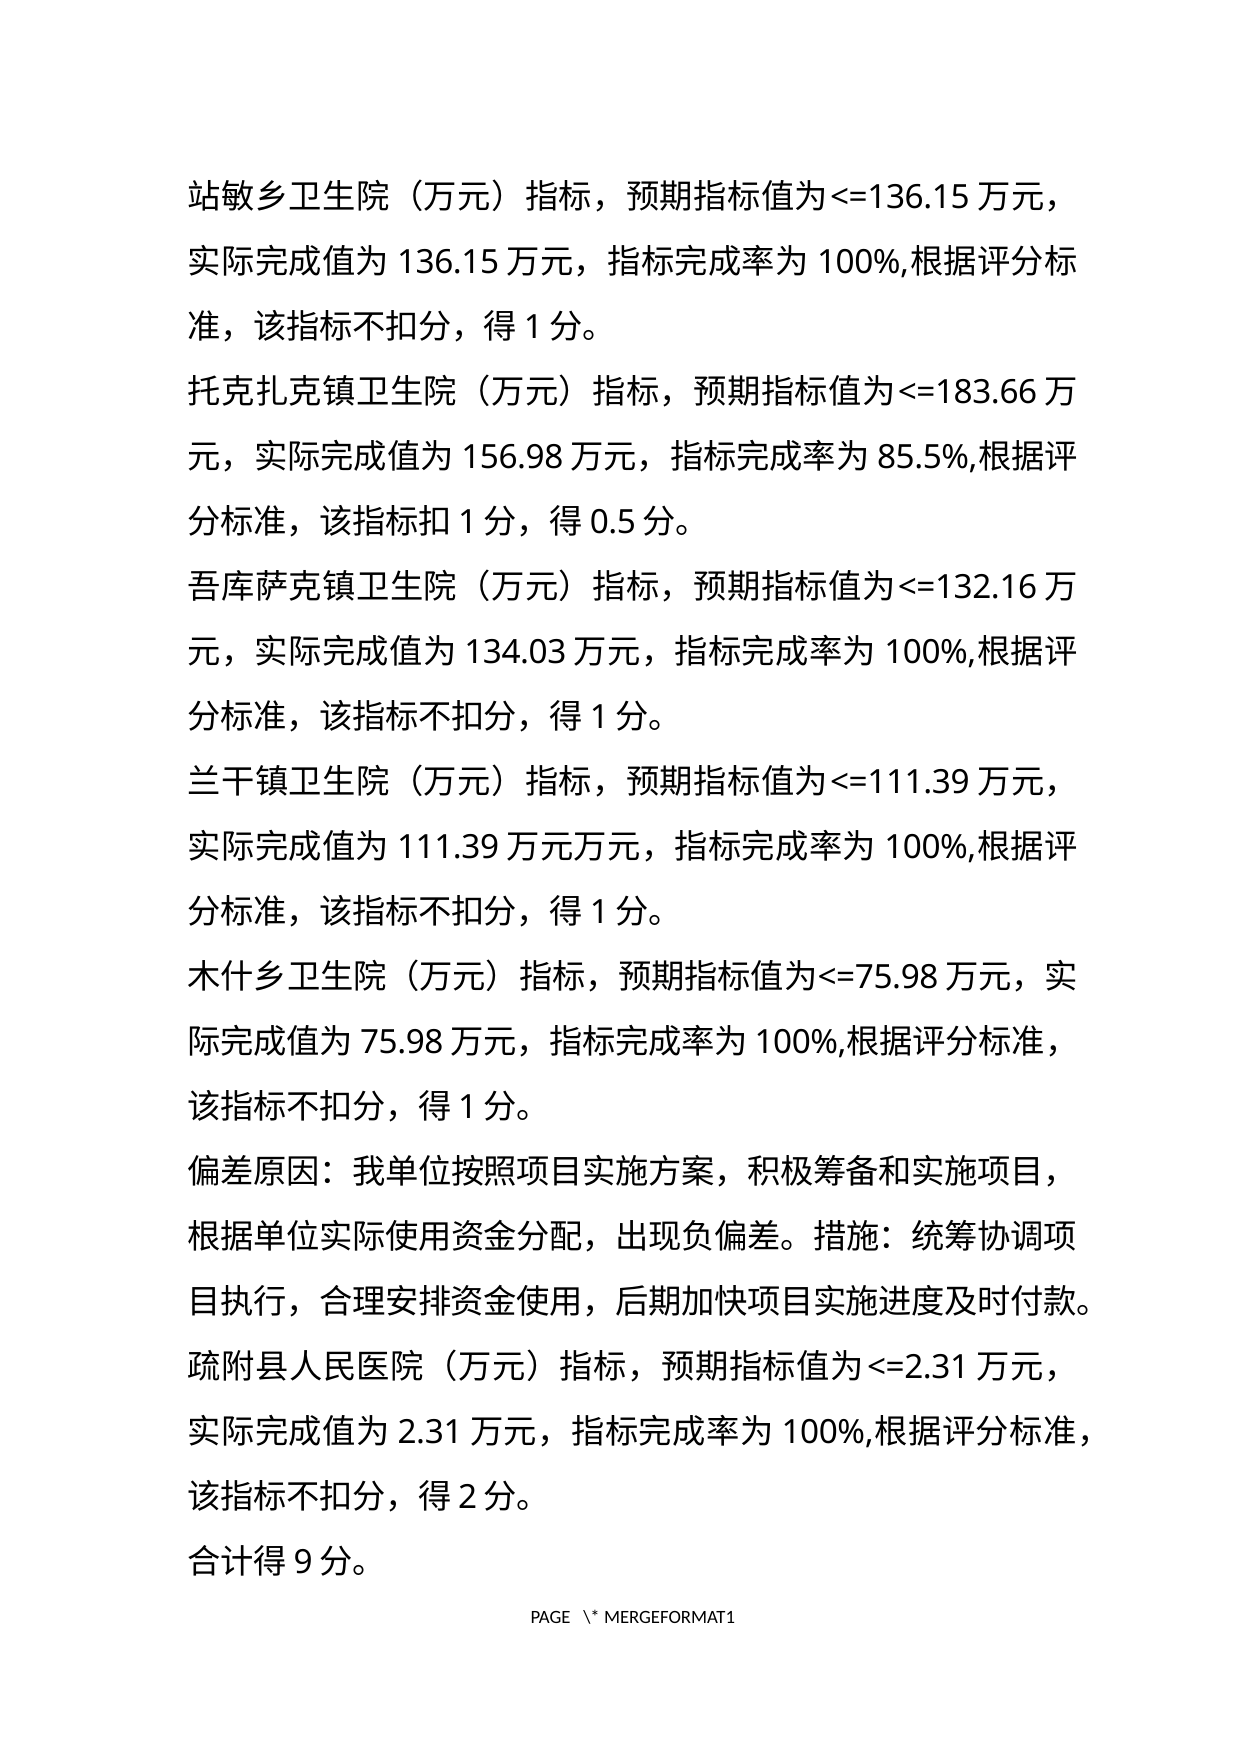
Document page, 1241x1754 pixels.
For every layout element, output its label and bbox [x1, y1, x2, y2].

text [187, 162, 1078, 1592]
